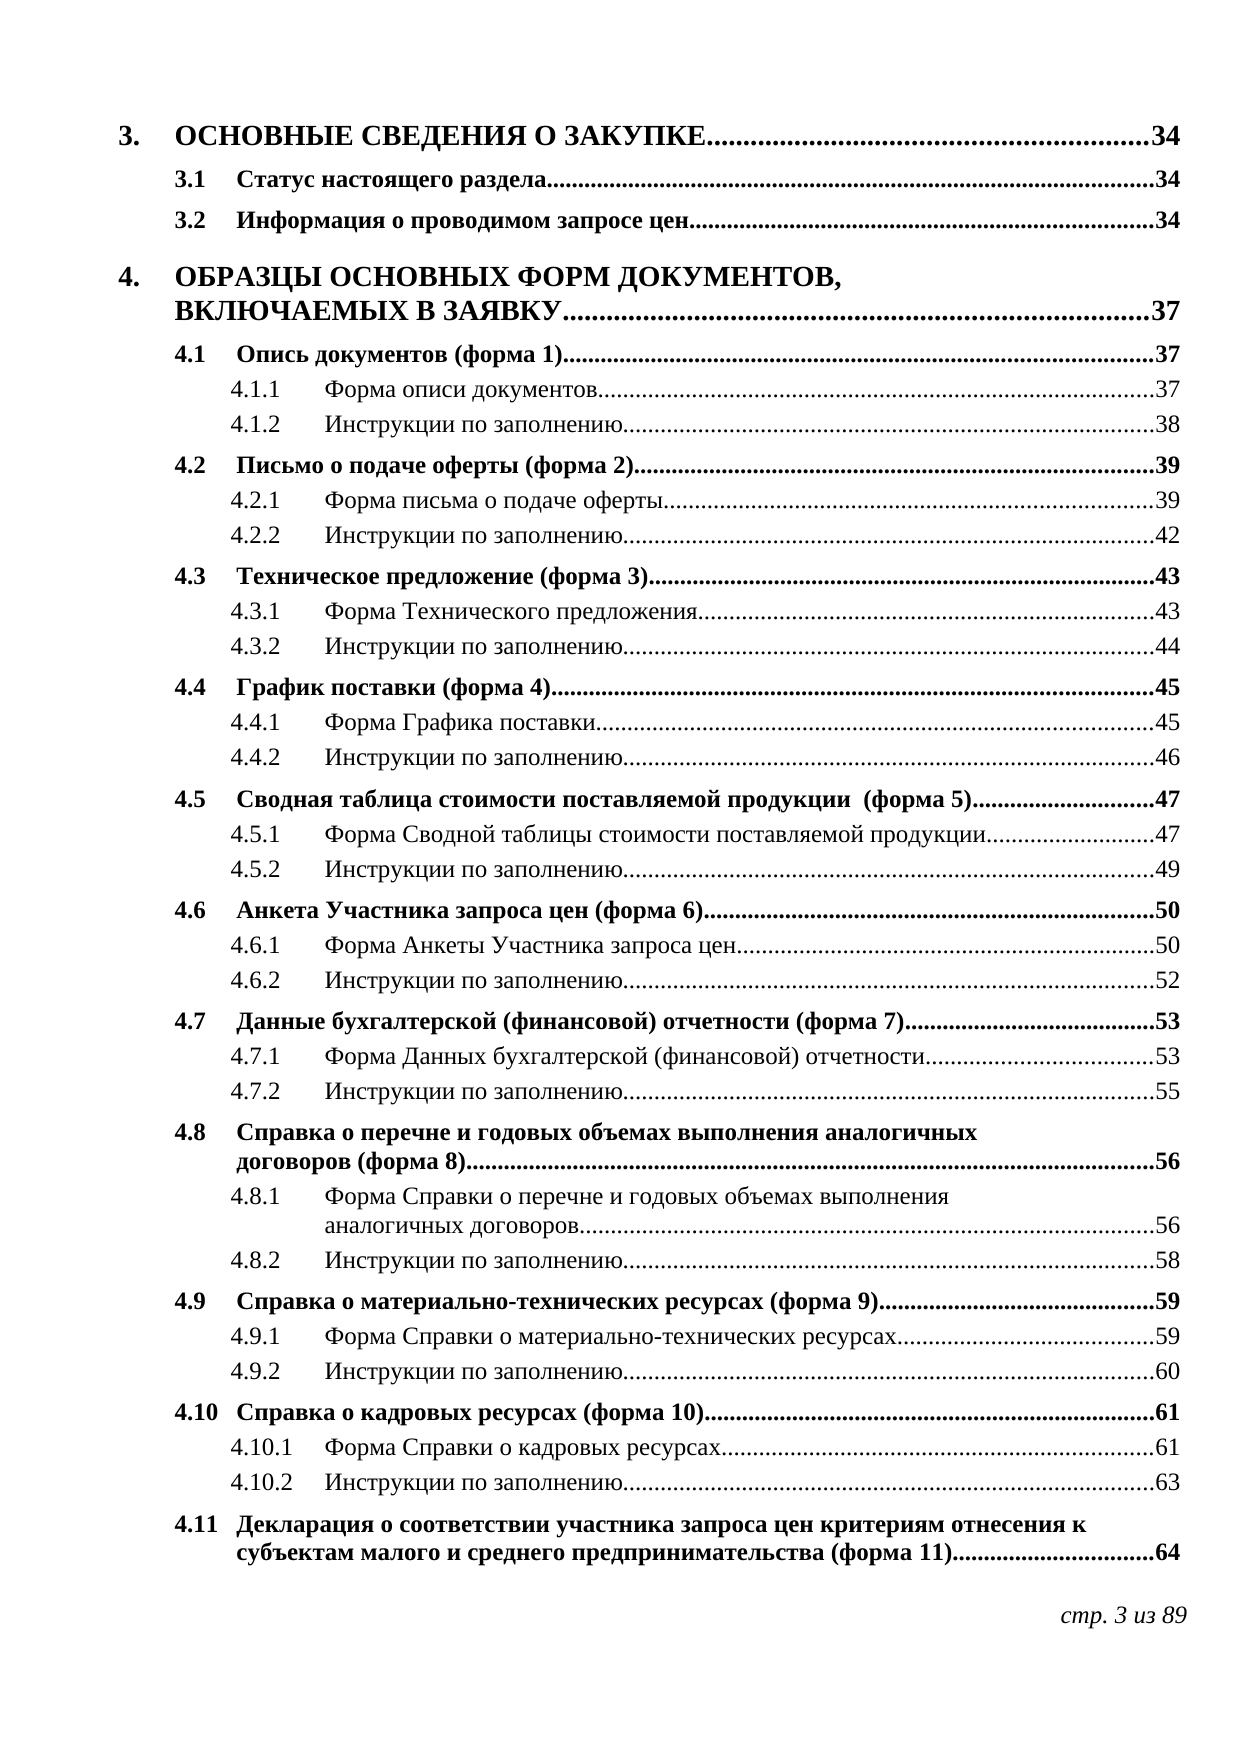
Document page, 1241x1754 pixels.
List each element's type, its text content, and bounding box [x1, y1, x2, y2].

text 4.3 Техническое предложение (форма 3) 43 [174, 561, 1093, 590]
text 4.8.2 Инструкции по заполнению 58 [230, 1245, 1063, 1274]
text 4.4.1 Форма Графика поставки 45 [230, 707, 1063, 736]
text 4.3.1 Форма Технического предложения 43 [230, 596, 1063, 625]
text 4.9.2 Инструкции по заполнению 60 [230, 1356, 1063, 1385]
text 4.10.1 Форма Справки о кадровых ресурсах 61 [230, 1432, 1063, 1461]
text 4.6.1 Форма Анкеты Участника запроса цен 50 [230, 930, 1063, 959]
text 4. Образцы основных форм документов, включаемых в заявку 37 [118, 259, 1063, 326]
text 4.10.2 Инструкции по заполнению 63 [230, 1467, 1063, 1496]
text 4.5.2 Инструкции по заполнению 49 [230, 854, 1063, 882]
text 4.2.2 Инструкции по заполнению 42 [230, 520, 1063, 549]
text 4.4.2 Инструкции по заполнению 46 [230, 742, 1063, 771]
text 3.1 Статус настоящего раздела 34 [174, 164, 1093, 193]
text 3. ОСНОВНЫЕ СВЕДЕНИЯ О ЗАКУПКЕ 34 [118, 118, 1063, 152]
text 4.9 Справка о материально-технических ресурсах (форма 9) 59 [174, 1286, 1093, 1315]
text 4.6.2 Инструкции по заполнению 52 [230, 965, 1063, 994]
text 4.6 Анкета Участника запроса цен (форма 6) 50 [174, 895, 1093, 924]
text 4.5 Сводная таблица стоимости поставляемой продукции (форма 5) 47 [174, 784, 1093, 812]
text 4.3.2 Инструкции по заполнению 44 [230, 631, 1063, 660]
text 4.9.1 Форма Справки о материально-технических ресурсах 59 [230, 1321, 1063, 1350]
text 4.7.1 Форма Данных бухгалтерской (финансовой) отчетности 53 [230, 1041, 1063, 1070]
text 4.4 График поставки (форма 4) 45 [174, 672, 1093, 701]
text 4.7 Данные бухгалтерской (финансовой) отчетности (форма 7) 53 [174, 1006, 1093, 1035]
text 4.1.2 Инструкции по заполнению 38 [230, 409, 1063, 437]
text 4.10 Справка о кадровых ресурсах (форма 10) 61 [174, 1397, 1093, 1426]
text 4.1.1 Форма описи документов 37 [230, 374, 1063, 402]
text 4.5.1 Форма Сводной таблицы стоимости поставляемой продукции 47 [230, 819, 1063, 847]
text 4.8 Справка о перечне и годовых объемах выполнения аналогичных договоров (форма 8) 56 [174, 1117, 1093, 1175]
text 4.7.2 Инструкции по заполнению 55 [230, 1076, 1063, 1105]
text 3.2 Информация о проводимом запросе цен 34 [174, 205, 1093, 234]
text 4.2.1 Форма письма о подаче оферты 39 [230, 485, 1063, 514]
text 4.11 Декларация о соответствии участника запроса цен критериям отнесения к субъектам малого и среднего предпринимательства (форма 11) 64 [174, 1509, 1093, 1566]
text 4.1 Опись документов (форма 1) 37 [174, 339, 1093, 367]
text 4.2 Письмо о подаче оферты (форма 2) 39 [174, 450, 1093, 479]
text 4.8.1 Форма Справки о перечне и годовых объемах выполнения аналогичных договоров 56 [230, 1181, 1063, 1239]
